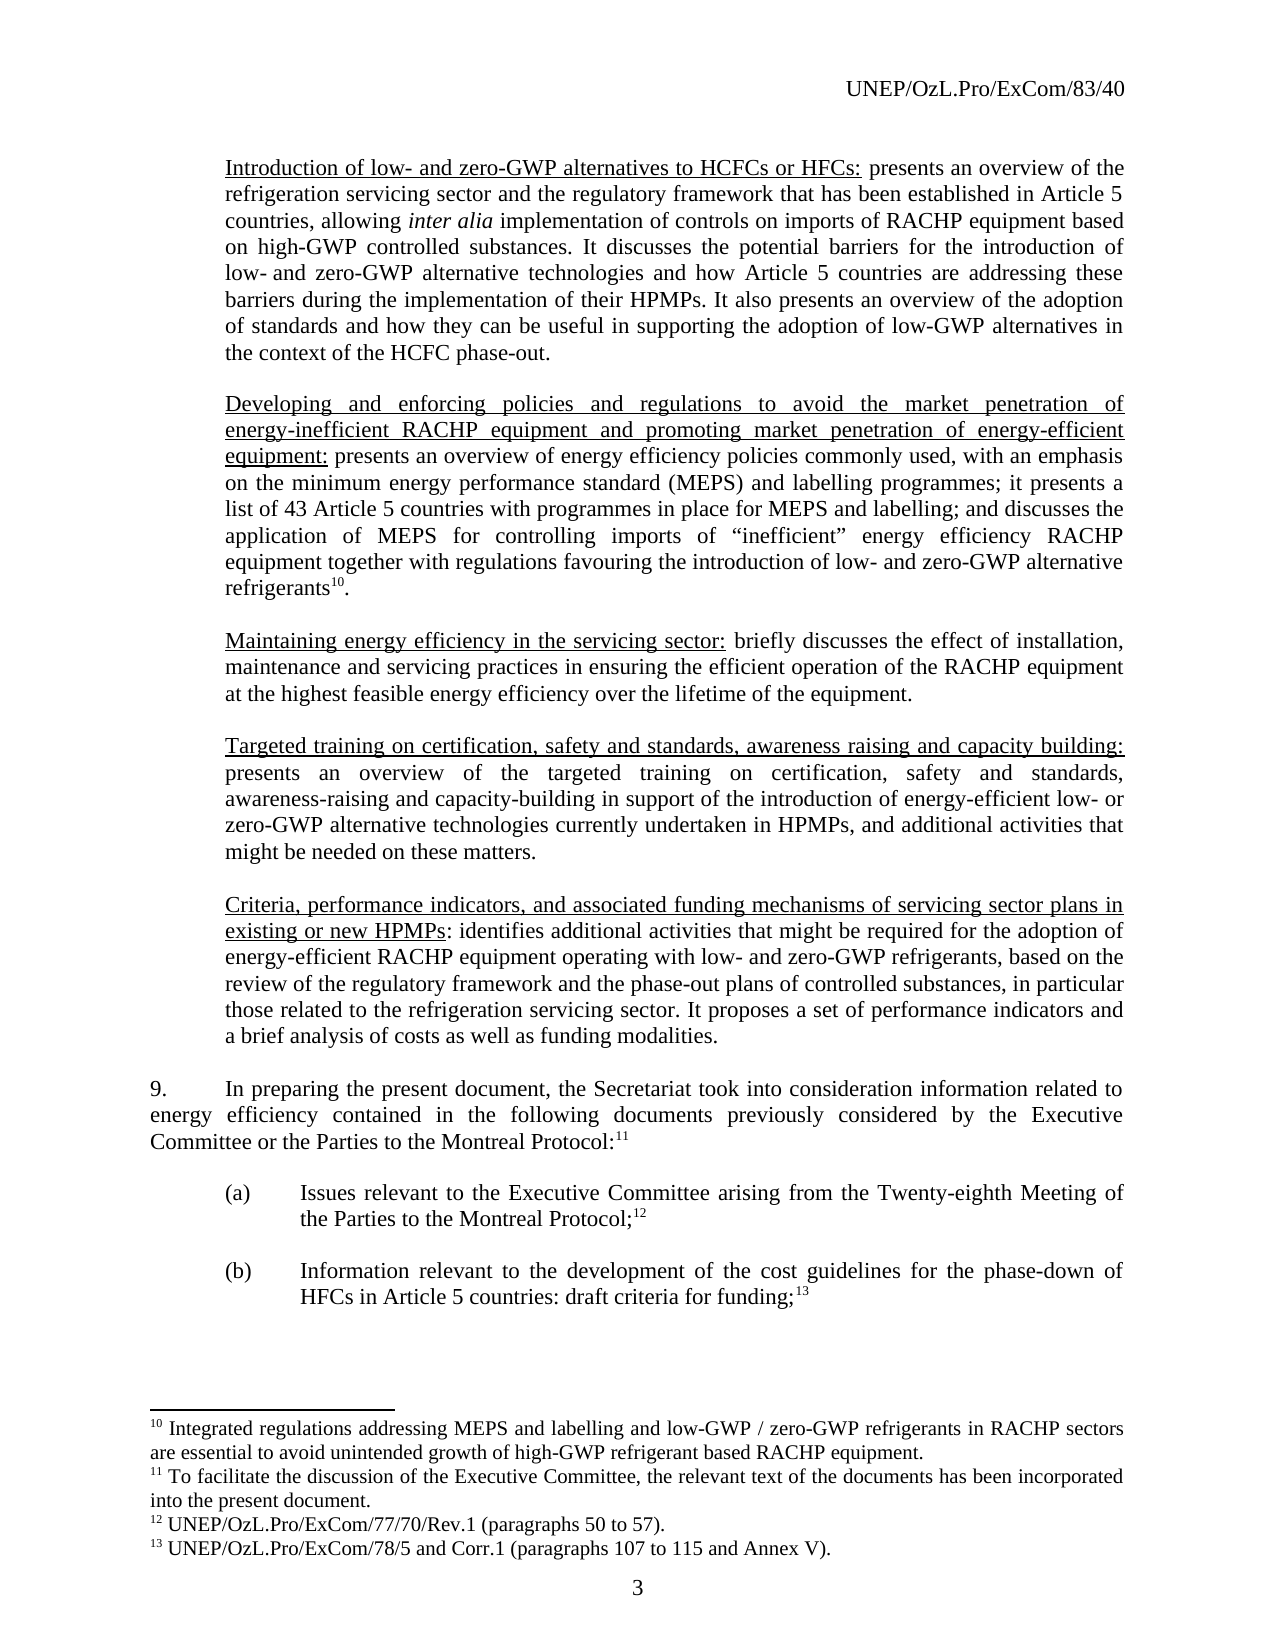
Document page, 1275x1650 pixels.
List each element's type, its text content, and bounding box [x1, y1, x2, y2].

subtitle Issues relevant to the Executive Committee arising from the Twenty-eighth Meeting of the Parties to the Montreal Protocol; [225, 1179, 1125, 1232]
text Criteria, performance indicators, and associated funding mechanisms of servicing sector plans in existing or new HPMPs: identifies additional activities that might be required for the adoption of energy-efficient RACHP equipment operating with low- and zero-GWP refrigerants, based on the review of the regulatory framework and the phase-out plans of controlled substances, in particular those related to the refrigeration servicing sector. It proposes a set of performance indicators and a brief analysis of costs as well as funding modalities. [225, 891, 1125, 1049]
text Maintaining energy efficiency in the servicing sector: briefly discusses the effect of installation, maintenance and servicing practices in ensuring the efficient operation of the RACHP equipment at the highest feasible energy efficiency over the lifetime of the equipment. [225, 627, 1125, 706]
subtitle In preparing the present document, the Secretariat took into consideration information related to energy efficiency contained in the following documents previously considered by the Executive Committee or the Parties to the Montreal Protocol: [150, 1075, 1125, 1154]
subtitle Information relevant to the development of the cost guidelines for the phase-down of HFCs in Article 5 countries: draft criteria for funding; [225, 1257, 1125, 1309]
subtitle Introduction of low- and zero-GWP alternatives to HCFCs or HFCs: presents an overview of the refrigeration servicing sector and the regulatory framework that has been established in Article 5 countries, allowing inter alia implementation of controls on imports of RACHP equipment based on high-GWP controlled substances. It discusses the potential barriers for the introduction of low- and zero-GWP alternative technologies and how Article 5 countries are addressing these barriers during the implementation of their HPMPs. It also presents an overview of the adoption of standards and how they can be useful in supporting the adoption of low-GWP alternatives in the context of the HCFC phase-out. [225, 154, 1125, 365]
text Developing and enforcing policies and regulations to avoid the market penetration of energy-inefficient RACHP equipment and promoting market penetration of energy-efficient equipment: presents an overview of energy efficiency policies commonly used, with an emphasis on the minimum energy performance standard (MEPS) and labelling programmes; it presents a list of 43 Article 5 countries with programmes in place for MEPS and labelling; and discusses the application of MEPS for controlling imports of “inefficient” energy efficiency RACHP equipment together with regulations favouring the introduction of low- and zero-GWP alternative refrigerants. [150, 390, 1125, 601]
text Targeted training on certification, safety and standards, awareness raising and capacity building: presents an overview of the targeted training on certification, safety and standards, awareness-raising and capacity-building in support of the introduction of energy-efficient low- or zero-GWP alternative technologies currently undertaken in HPMPs, and additional activities that might be needed on these matters. [225, 757, 1125, 864]
